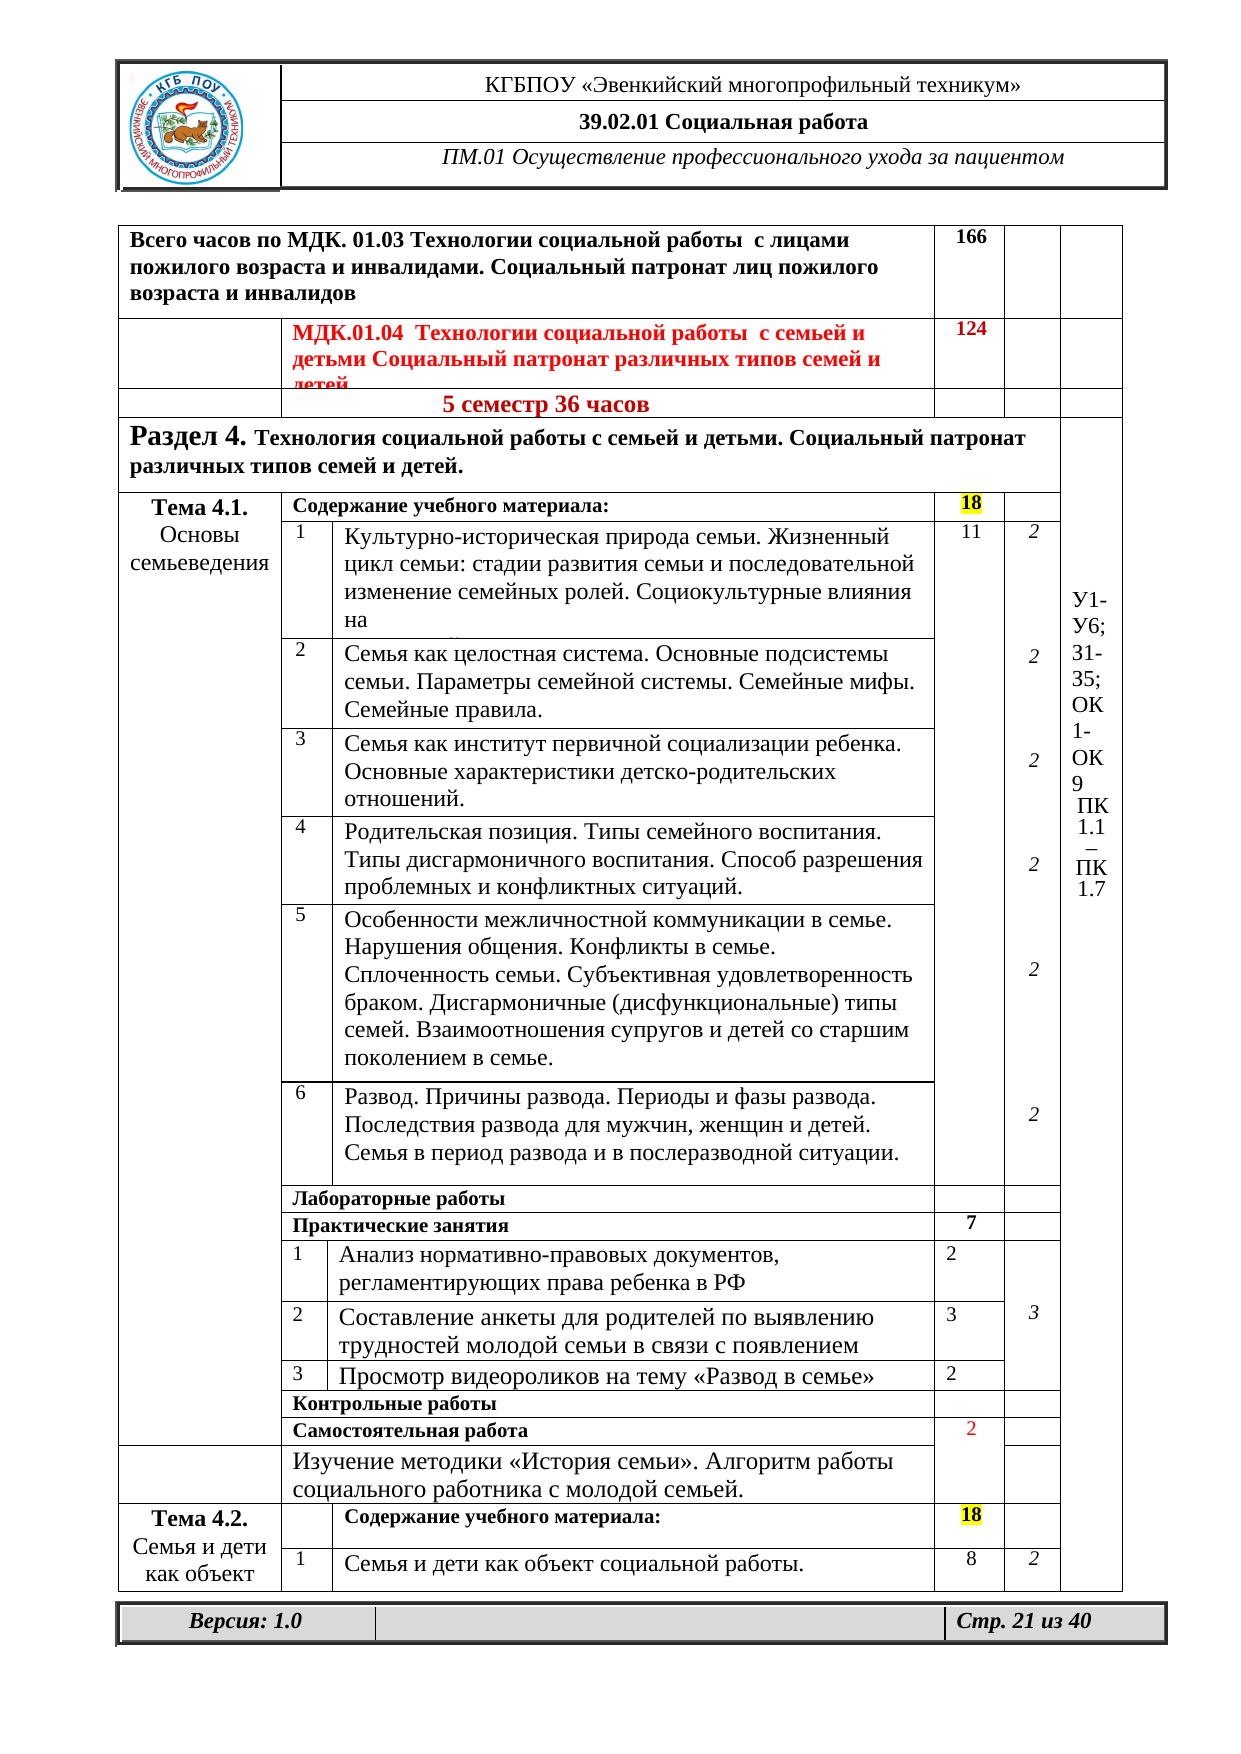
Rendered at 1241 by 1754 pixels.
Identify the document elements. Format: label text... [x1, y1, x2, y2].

table_cell Составление анкеты для родителей по выявлению трудностей молодой семьи в связи с появлением ребёнка. [328, 1302, 934, 1360]
table_cell Тема 4.2. Семья и дети как объект социальной работы [119, 1504, 281, 1591]
table_cell Семья как целостная система. Основные подсистемы семьи. Параметры семейной системы. Семейные мифы. Семейные правила. [333, 639, 934, 728]
picture [129, 71, 176, 119]
table_cell Всего часов по МДК. 01.03 Технологии социальной работы с лицами пожилого возраста и инвалидами. Социальный патронат лиц пожилого возраста и инвалидов [119, 226, 934, 318]
table_cell Изучение методики «История семьи». Алгоритм работы социального работника с молодой семьей. [282, 1446, 934, 1503]
table_cell 2 [935, 1418, 1004, 1503]
table_cell Родительская позиция. Типы семейного воспитания. Типы дисгармоничного воспитания. Способ разрешения проблемных и конфликтных ситуаций. [333, 817, 934, 904]
table_cell 11 [935, 522, 1004, 1185]
table_cell Содержание учебного материала: [333, 1504, 934, 1547]
table_cell Тема 4.1. Основы семьеведения [119, 493, 281, 1445]
table_cell 2 [282, 1302, 327, 1360]
table_cell 8 [935, 1549, 1004, 1591]
table_cell 3 [1005, 1241, 1060, 1390]
table_cell [1061, 319, 1122, 388]
table_cell [1061, 226, 1122, 318]
table_cell 18 [935, 493, 1004, 521]
table_cell 2 [935, 1241, 1004, 1301]
picture [129, 71, 244, 186]
table_cell 2 [935, 1361, 1004, 1390]
table_cell [1005, 1418, 1060, 1445]
table_cell [1005, 319, 1060, 388]
table_cell [935, 1391, 1004, 1417]
table_cell [282, 1504, 332, 1547]
table_cell Содержание учебного материала: [282, 493, 934, 521]
table_cell [1061, 389, 1122, 417]
table_cell 2 [282, 639, 332, 728]
table_cell Семья как институт первичной социализации ребенка. Основные характеристики детско-родительских отношений. [333, 729, 934, 816]
table_cell [1005, 1504, 1060, 1547]
table_cell Анализ нормативно-правовых документов, регламентирующих права ребенка в РФ [328, 1241, 934, 1301]
table_cell 6 [282, 1083, 332, 1185]
table_cell [119, 389, 281, 417]
table_cell Самостоятельная работа [282, 1418, 934, 1445]
table_cell [119, 1446, 281, 1503]
table_cell Лабораторные работы [282, 1186, 934, 1212]
table_cell Просмотр видеороликов на тему «Развод в семье» [328, 1361, 934, 1390]
table_cell [1005, 1213, 1060, 1239]
table_cell Контрольные работы [282, 1391, 934, 1417]
table_cell 5 семестр 36 часов [282, 389, 934, 417]
table_cell 3 [935, 1302, 1004, 1360]
table_cell [1005, 1391, 1060, 1417]
table_cell [1005, 1446, 1060, 1503]
table_cell 4 [282, 817, 332, 904]
table_cell [1005, 226, 1060, 318]
table_cell [119, 319, 281, 388]
table_cell [935, 1186, 1004, 1212]
table_cell [935, 389, 1004, 417]
table_cell 18 [935, 1504, 1004, 1547]
table_cell 124 [935, 319, 1004, 388]
table_cell 5 [282, 905, 332, 1081]
table_cell Раздел 4. Технология социальной работы с семьей и детьми. Социальный патронат различных типов семей и детей. [119, 418, 1060, 492]
table_cell Культурно-историческая природа семьи. Жизненный цикл семьи: стадии развития семьи и последовательной изменение семейных ролей. Социокультурные влияния на жизненный цикл семьи. Сущность семьи. Типология семей. [333, 522, 934, 638]
table_cell 2 2 2 2 2 2 [1005, 522, 1060, 1185]
table_cell 7 [935, 1213, 1004, 1239]
table_cell 1 [282, 522, 332, 638]
table_cell [1005, 493, 1060, 521]
table_cell 3 [282, 729, 332, 816]
table_cell [1005, 1186, 1060, 1212]
table_cell Развод. Причины развода. Периоды и фазы развода. Последствия развода для мужчин, женщин и детей. Семья в период развода и в послеразводной ситуации. [333, 1083, 934, 1185]
table_cell У1-У6; З1-З5; ОК1- ОК 9 ПК1.1 –ПК1.7 У1-У6; З1-З5; ОК1- ОК 9 ПК1.1 –ПК1.7 У1-У6; З1-З5; ОК1- ОК 9 ПК1.1 –ПК1.7 [1061, 418, 1122, 1591]
table_cell 1 [282, 1549, 332, 1591]
table_cell Семья и дети как объект социальной работы. [333, 1549, 934, 1591]
table_cell 1 [282, 1241, 327, 1301]
table_cell 3 [282, 1361, 327, 1390]
table_cell Практические занятия [282, 1213, 934, 1239]
table_cell [1005, 389, 1060, 417]
table_cell МДК.01.04 Технологии социальной работы с семьей и детьми Социальный патронат различных типов семей и детей [282, 319, 934, 388]
table_cell Особенности межличностной коммуникации в семье. Нарушения общения. Конфликты в семье. Сплоченность семьи. Субъективная удовлетворенность браком. Дисгармоничные (дисфункциональные) типы семей. Взаимоотношения супругов и детей со старшим поколением в семье. [333, 905, 934, 1081]
table_cell 166 [935, 226, 1004, 318]
table_cell 2 2 [1005, 1549, 1060, 1591]
